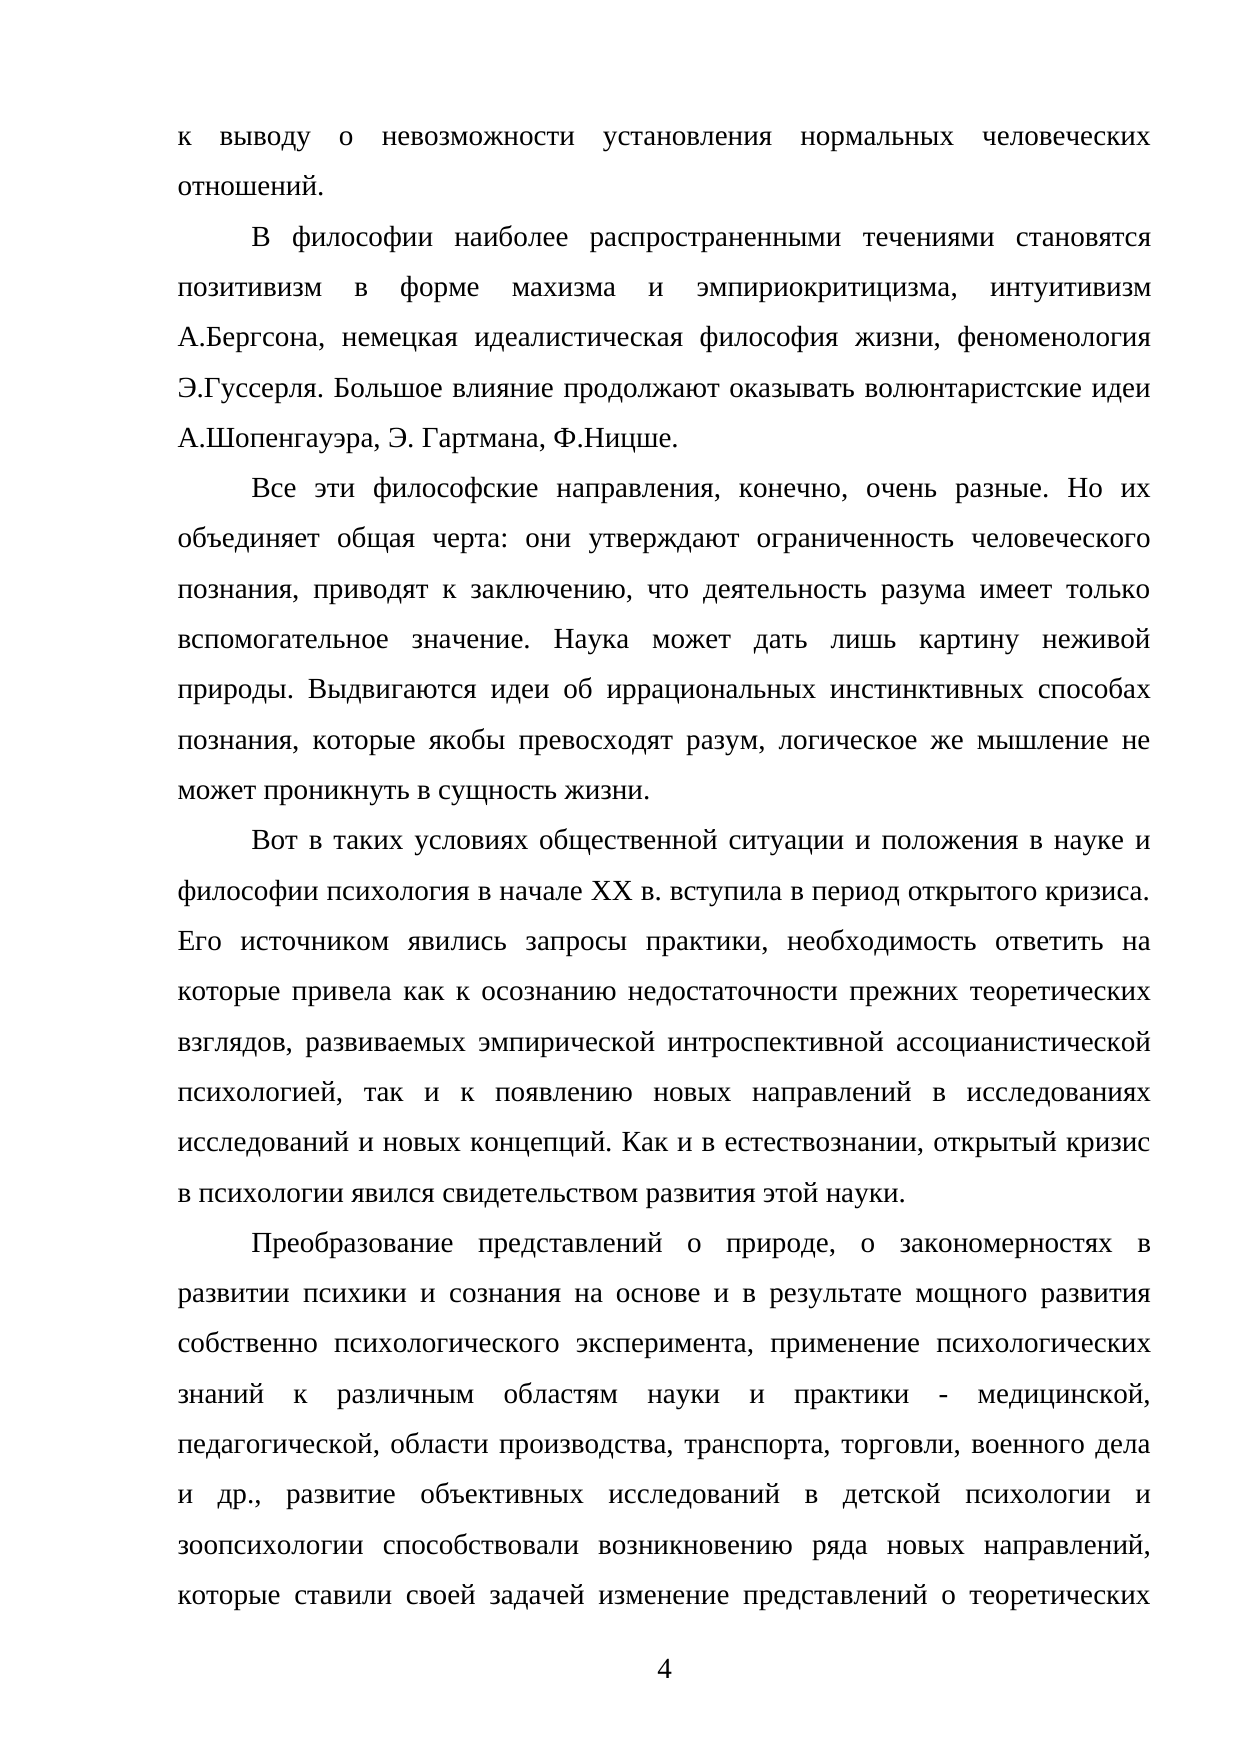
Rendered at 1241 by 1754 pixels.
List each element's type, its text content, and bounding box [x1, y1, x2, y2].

text В философии наиболее распространенными течениями становятся позитивизм в форме махизма и эмпириокритицизма, интуитивизм А.Бергсона, немецкая идеалистическая философия жизни, феноменология Э.Гуссерля. Большое влияние продолжают оказывать волюнтаристские идеи А.Шопенгауэра, Э. Гартмана, Ф.Ницше. [177, 219, 1152, 453]
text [177, 1225, 1152, 1611]
text Вот в таких условиях общественной ситуации и положения в науке и философии психология в начале XX в. вступила в период открытого кризиса. Его источником явились запросы практики, необходимость ответить на которые привела как к осознанию недостаточности прежних теоретических взглядов, развиваемых эмпирической интроспективной ассоцианистической психологией, так и к появлению новых направлений в исследованиях исследований и новых концепций. Как и в естествознании, открытый кризис в психологии явился свидетельством развития этой науки. [177, 822, 1152, 1208]
text Все эти философские направления, конечно, очень разные. Но их объединяет общая черта: они утверждают ограниченность человеческого познания, приводят к заключению, что деятельность разума имеет только вспомогательное значение. Наука может дать лишь картину неживой природы. Выдвигаются идеи об иррациональных инстинктивных способах познания, которые якобы превосходят разум, логическое же мышление не может проникнуть в сущность жизни. [177, 470, 1152, 806]
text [177, 118, 1152, 202]
